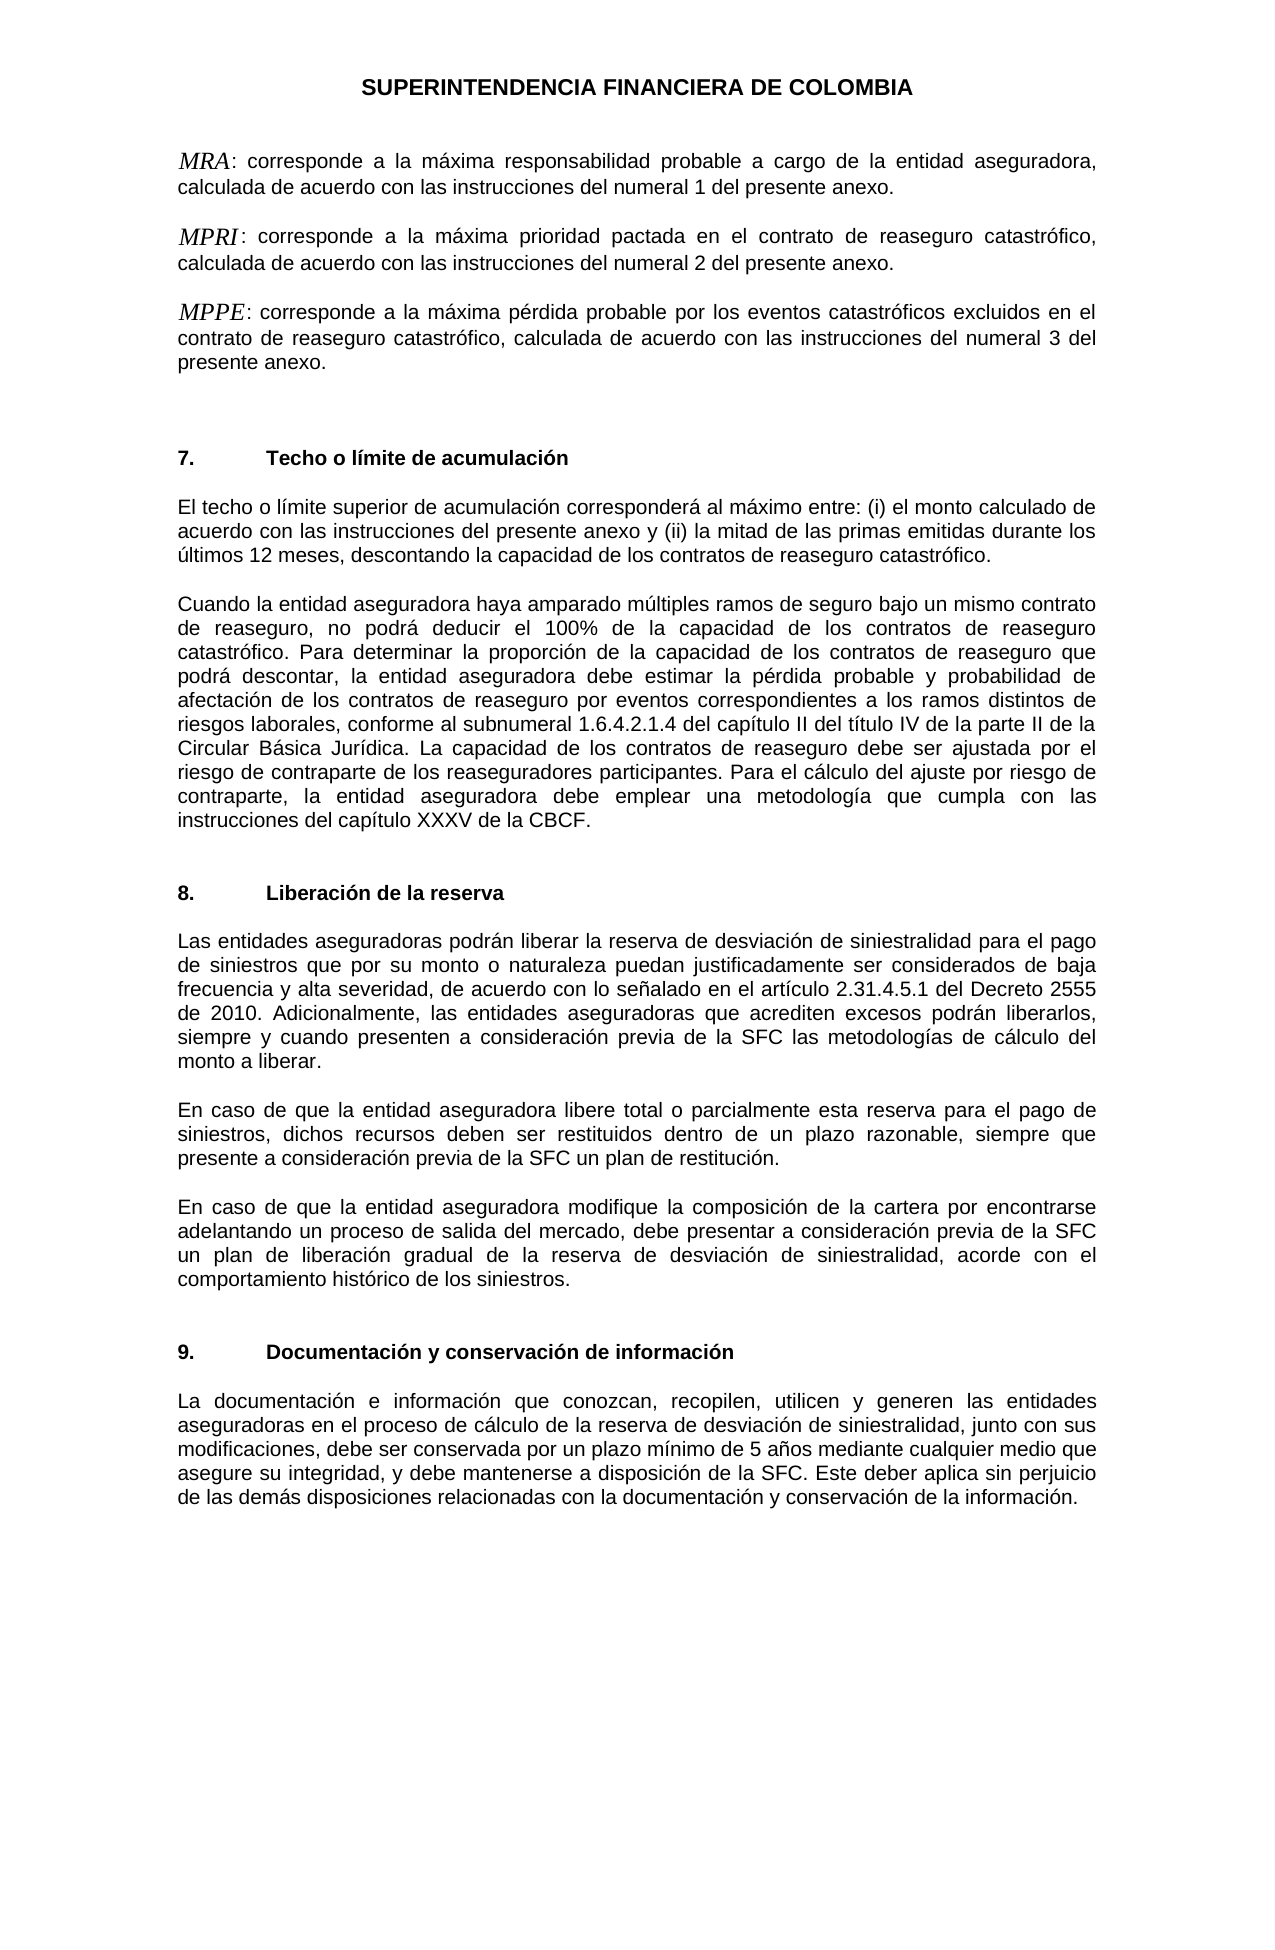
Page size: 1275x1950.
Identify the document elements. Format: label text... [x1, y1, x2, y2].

text El techo o límite superior de acumulación corresponderá al máximo entre: (i) el monto calculado de acuerdo con las instrucciones del presente anexo y (ii) la mitad de las primas emitidas durante los últimos 12 meses, descontando la capacidad de los contratos de reaseguro catastrófico. [177, 495, 1098, 567]
text Las entidades aseguradoras podrán liberar la reserva de desviación de siniestralidad para el pago de siniestros que por su monto o naturaleza puedan justificadamente ser considerados de baja frecuencia y alta severidad, de acuerdo con lo señalado en el artículo 2.31.4.5.1 del Decreto 2555 de 2010. Adicionalmente, las entidades aseguradoras que acrediten excesos podrán liberarlos, siempre y cuando presenten a consideración previa de la SFC las metodologías de cálculo del monto a liberar. [177, 929, 1098, 1073]
text : corresponde a la máxima pérdida probable por los eventos catastróficos excluidos en el contrato de reaseguro catastrófico, calculada de acuerdo con las instrucciones del numeral 3 del presente anexo. [177, 299, 1098, 374]
list Documentación y conservación de información [177, 1340, 1098, 1364]
list Techo o límite de acumulación [177, 446, 1098, 470]
text : corresponde a la máxima prioridad pactada en el contrato de reaseguro catastrófico, calculada de acuerdo con las instrucciones del numeral 2 del presente anexo. [177, 223, 1098, 275]
text Cuando la entidad aseguradora haya amparado múltiples ramos de seguro bajo un mismo contrato de reaseguro, no podrá deducir el 100% de la capacidad de los contratos de reaseguro catastrófico. Para determinar la proporción de la capacidad de los contratos de reaseguro que podrá descontar, la entidad aseguradora debe estimar la pérdida probable y probabilidad de afectación de los contratos de reaseguro por eventos correspondientes a los ramos distintos de riesgos laborales, conforme al subnumeral 1.6.4.2.1.4 del capítulo II del título IV de la parte II de la Circular Básica Jurídica. La capacidad de los contratos de reaseguro debe ser ajustada por el riesgo de contraparte de los reaseguradores participantes. Para el cálculo del ajuste por riesgo de contraparte, la entidad aseguradora debe emplear una metodología que cumpla con las instrucciones del capítulo XXXV de la CBCF. [177, 592, 1098, 831]
text En caso de que la entidad aseguradora modifique la composición de la cartera por encontrarse adelantando un proceso de salida del mercado, debe presentar a consideración previa de la SFC un plan de liberación gradual de la reserva de desviación de siniestralidad, acorde con el comportamiento histórico de los siniestros. [177, 1195, 1098, 1291]
text : corresponde a la máxima responsabilidad probable a cargo de la entidad aseguradora, calculada de acuerdo con las instrucciones del numeral 1 del presente anexo. [177, 148, 1098, 199]
text La documentación e información que conozcan, recopilen, utilicen y generen las entidades aseguradoras en el proceso de cálculo de la reserva de desviación de siniestralidad, junto con sus modificaciones, debe ser conservada por un plazo mínimo de 5 años mediante cualquier medio que asegure su integridad, y debe mantenerse a disposición de la SFC. Este deber aplica sin perjuicio de las demás disposiciones relacionadas con la documentación y conservación de la información. [177, 1389, 1098, 1508]
list Liberación de la reserva [177, 880, 1098, 904]
text En caso de que la entidad aseguradora libere total o parcialmente esta reserva para el pago de siniestros, dichos recursos deben ser restituidos dentro de un plazo razonable, siempre que presente a consideración previa de la SFC un plan de restitución. [177, 1098, 1098, 1170]
